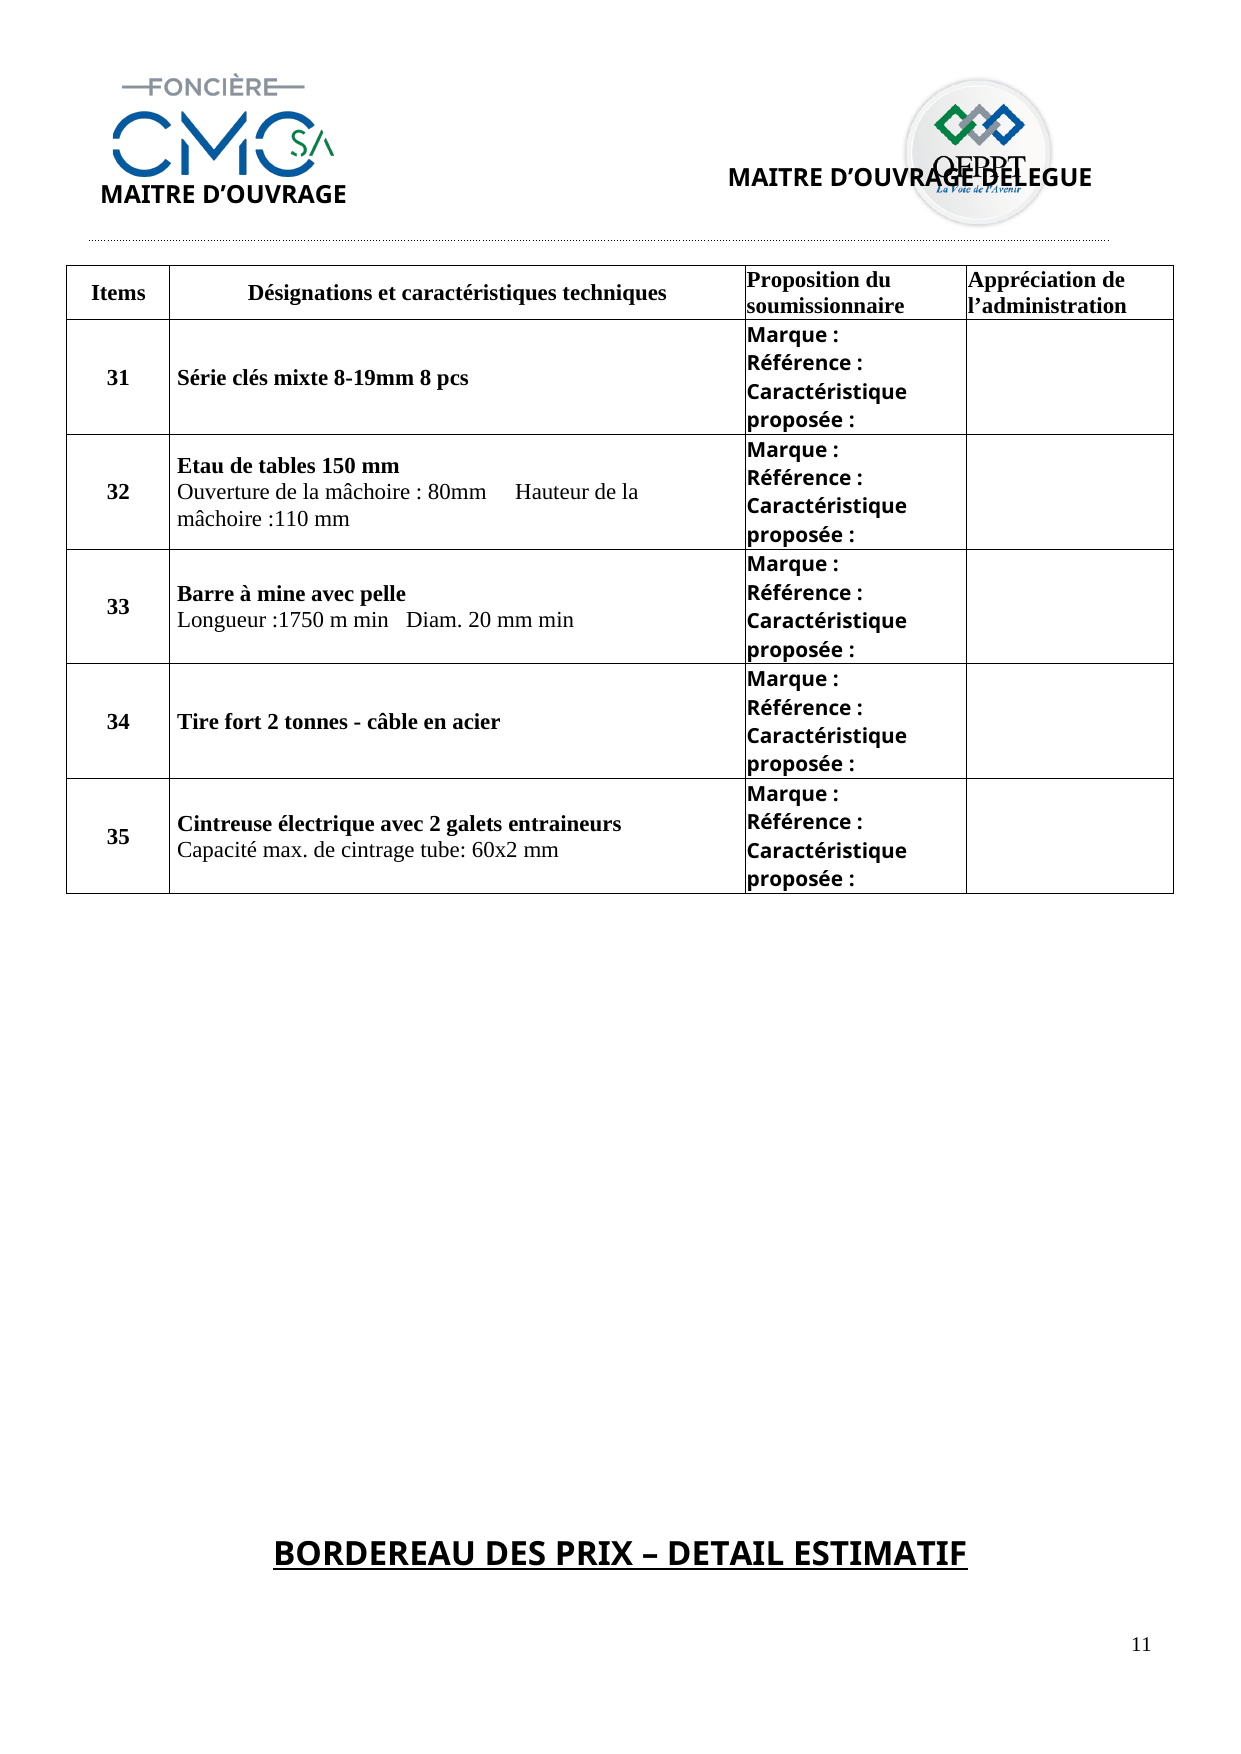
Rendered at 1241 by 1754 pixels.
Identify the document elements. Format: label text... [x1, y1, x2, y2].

table_cell [967, 779, 1173, 893]
table_cell Marque : Référence : Caractéristique proposée : [746, 320, 966, 434]
table_cell [967, 320, 1173, 434]
table_cell Marque : Référence : Caractéristique proposée : [746, 664, 966, 778]
table_cell [967, 550, 1173, 663]
table_cell [967, 435, 1173, 548]
picture [112, 73, 334, 177]
table_cell Marque : Référence : Caractéristique proposée : [746, 550, 966, 663]
text BORDEREAU DES PRIX – DETAIL ESTIMATIF [89, 1530, 1152, 1575]
table_cell Marque : Référence : Caractéristique proposée : [746, 435, 966, 548]
table_header Items [67, 266, 169, 319]
table_cell Marque : Référence : Caractéristique proposée : [746, 779, 966, 893]
table_header Désignations et caractéristiques techniques [170, 266, 745, 319]
table_cell Barre à mine avec pelle Longueur :1750 m min Diam. 20 mm min [170, 550, 745, 663]
table_cell 31 [67, 320, 169, 434]
table_cell Cintreuse électrique avec 2 galets entraineurs Capacité max. de cintrage tube: 60x2 mm [170, 779, 745, 893]
table_cell Série clés mixte 8-19mm 8 pcs [170, 320, 745, 434]
table_cell [967, 664, 1173, 778]
table_cell 34 [67, 664, 169, 778]
picture [1046, 170, 1057, 183]
table_header Proposition du soumissionnaire [746, 266, 966, 319]
table_cell Tire fort 2 tonnes - câble en acier [170, 664, 745, 778]
table_cell 32 [67, 435, 169, 548]
table_cell Etau de tables 150 mm Ouverture de la mâchoire : 80mm Hauteur de la mâchoire :110 mm [170, 435, 745, 548]
table_cell 35 [67, 779, 169, 893]
table_cell 33 [67, 550, 169, 663]
table_header Appréciation de l’administration [967, 266, 1173, 319]
picture [899, 73, 1057, 231]
